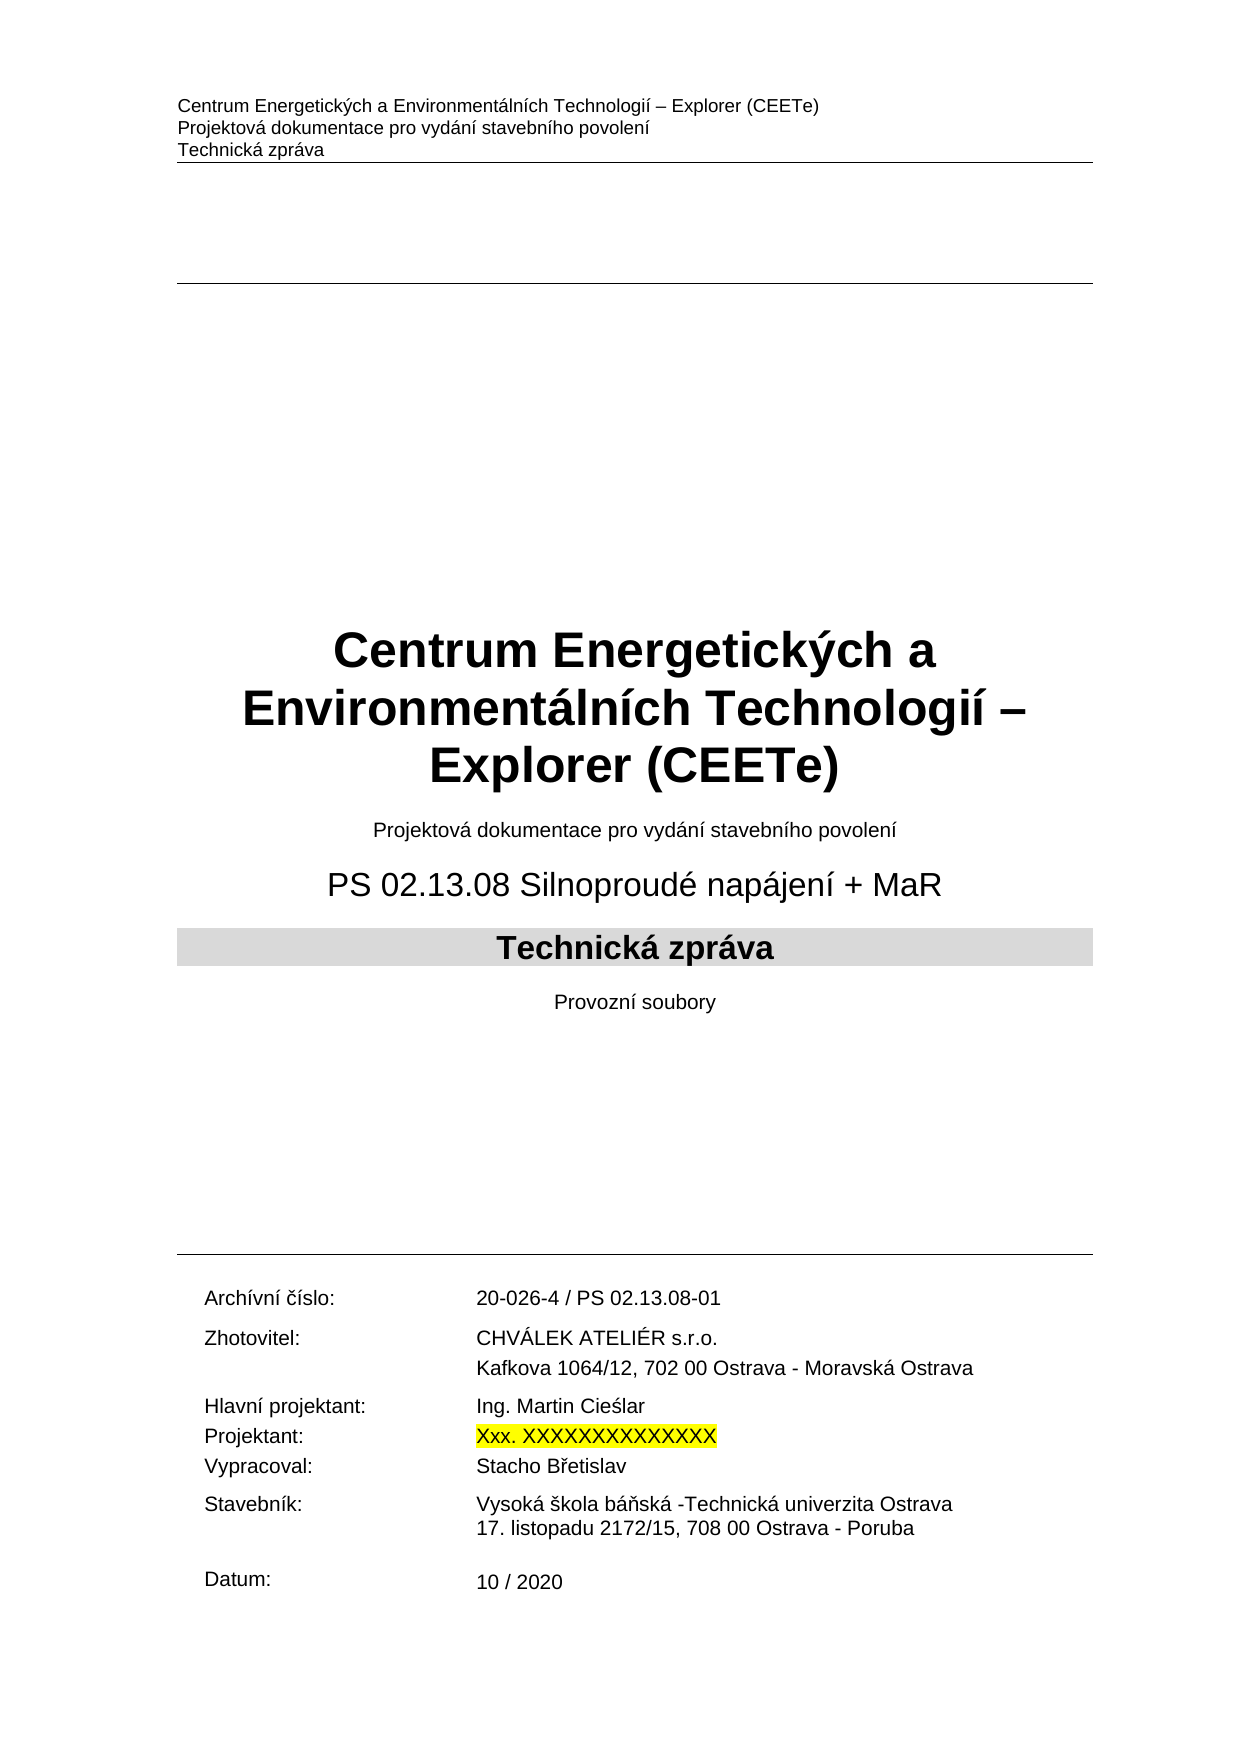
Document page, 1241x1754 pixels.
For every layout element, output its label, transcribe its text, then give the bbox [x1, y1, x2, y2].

text PS 02.13.08 Silnoproudé napájení + MaR [177, 865, 1093, 904]
text Environmentálních Technologií – [177, 678, 1093, 736]
text Provozní soubory [177, 990, 1093, 1014]
text Centrum Energetických a [177, 621, 1093, 678]
text Projektová dokumentace pro vydání stavebního povolení [177, 817, 1093, 841]
text Explorer (CEETe) [177, 736, 1093, 793]
text Technická zpráva [177, 928, 1093, 966]
table_header [169, 1280, 1240, 1594]
